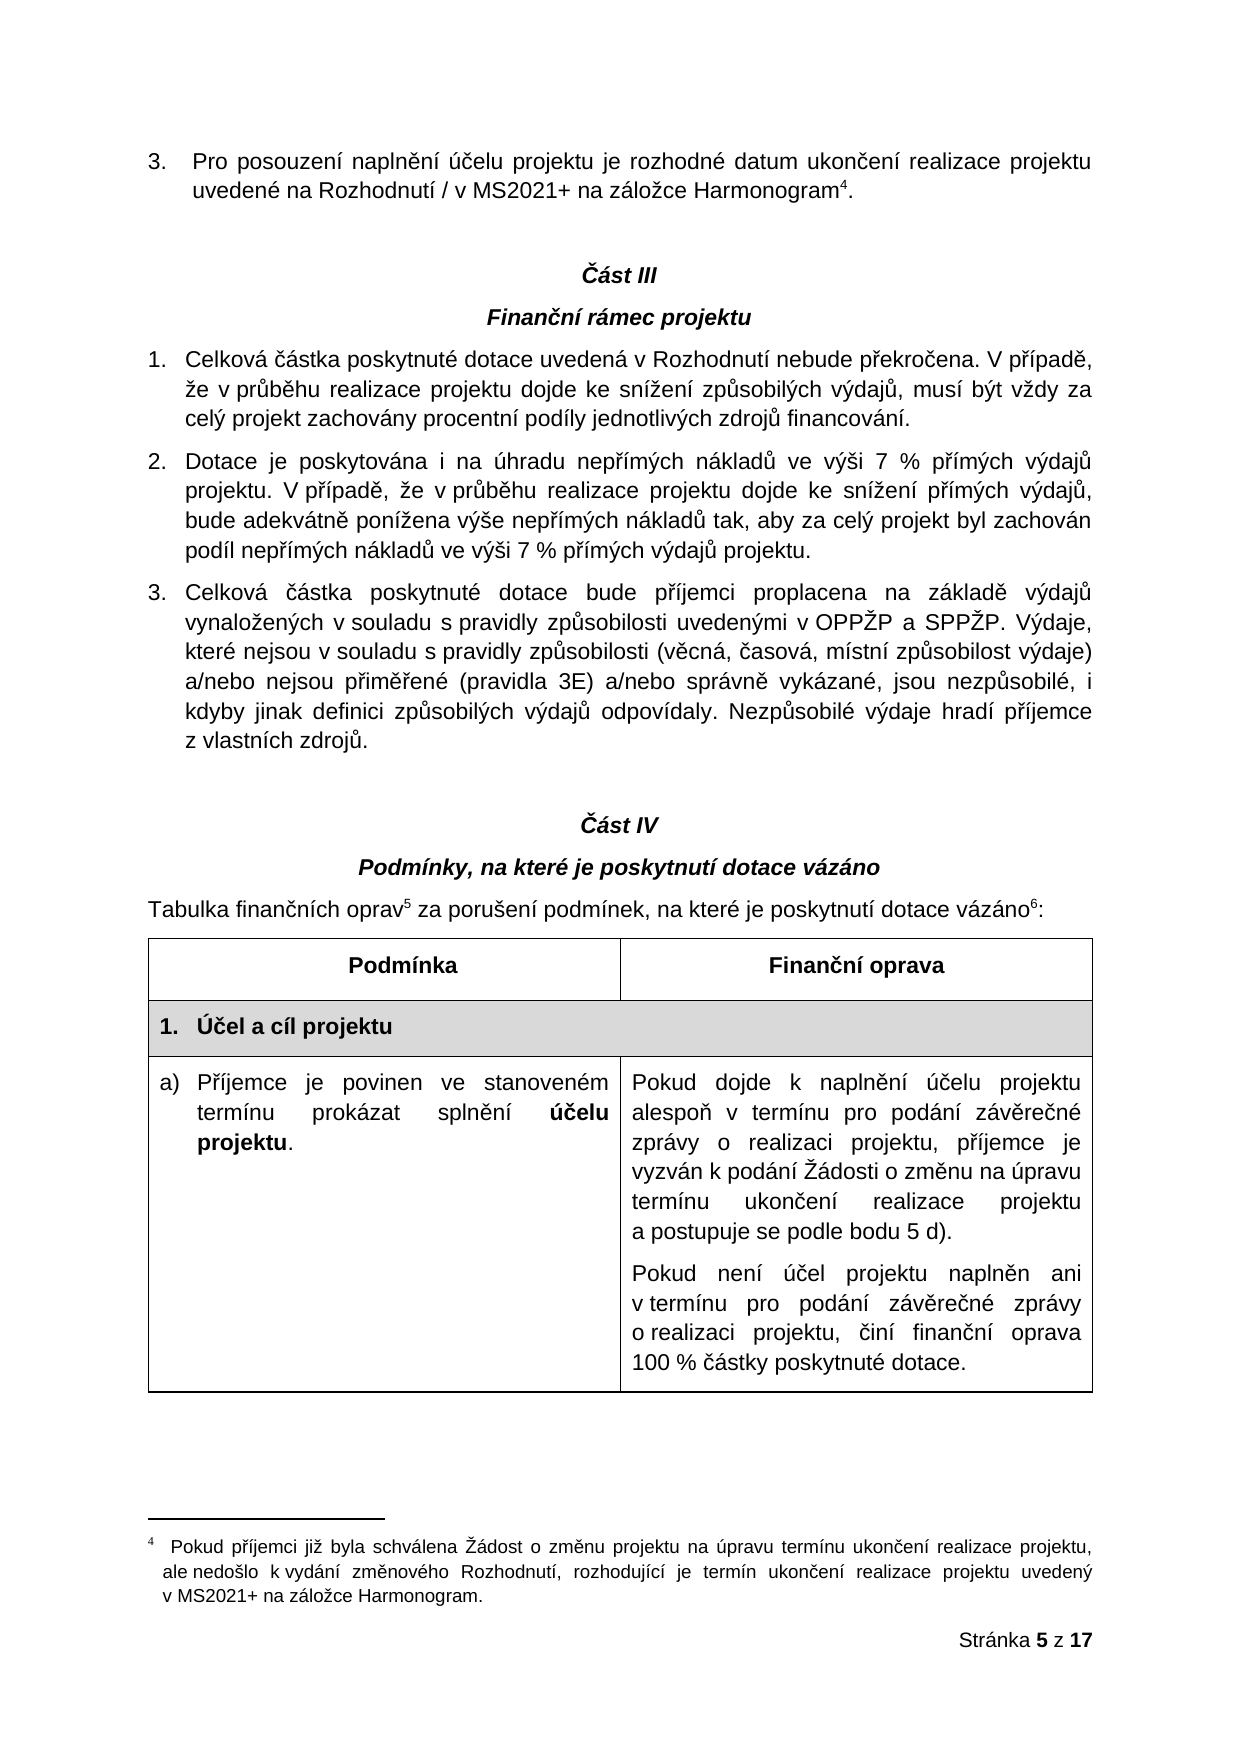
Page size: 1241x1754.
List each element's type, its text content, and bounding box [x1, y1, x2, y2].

table_cell Příjemce je povinen ve stanoveném termínu prokázat splnění účelu projektu. [149, 1057, 620, 1391]
table_header Finanční oprava [621, 939, 1092, 999]
list Pro posouzení naplnění účelu projektu je rozhodné datum ukončení realizace projektu uvedené na Rozhodnutí / v MS2021+ na záložce Harmonogram. [148, 148, 1093, 204]
table_cell Pokud dojde k naplnění účelu projektu alespoň v termínu pro podání závěrečné zprávy o realizaci projektu, příjemce je vyzván k podání Žádosti o změnu na úpravu termínu ukončení realizace projektu a postupuje se podle bodu 5 d). Pokud není účel projektu naplněn ani v termínu pro podání závěrečné zprávy o realizaci projektu, činí finanční oprava 100 % částky poskytnuté dotace. [621, 1057, 1092, 1391]
subtitle Část IV [148, 812, 1093, 838]
text Tabulka finančních oprav za porušení podmínek, na které je poskytnutí dotace vázáno: [148, 896, 1093, 922]
subtitle Podmínky, na které je poskytnutí dotace vázáno [148, 854, 1093, 880]
subtitle Finanční rámec projektu [148, 304, 1093, 330]
list Celková částka poskytnuté dotace uvedená v Rozhodnutí nebude překročena. V případě, že v průběhu realizace projektu dojde ke snížení způsobilých výdajů, musí být vždy za celý projekt zachovány procentní podíly jednotlivých zdrojů financování. [148, 346, 1093, 432]
list Celková částka poskytnuté dotace bude příjemci proplacena na základě výdajů vynaložených v souladu s pravidly způsobilosti uvedenými v OPPŽP a SPPŽP. Výdaje, které nejsou v souladu s pravidly způsobilosti (věcná, časová, místní způsobilost výdaje) a/nebo nejsou přiměřené (pravidla 3E) a/nebo správně vykázané, jsou nezpůsobilé, i kdyby jinak definici způsobilých výdajů odpovídaly. Nezpůsobilé výdaje hradí příjemce z vlastních zdrojů. [148, 579, 1093, 754]
subtitle Část III [148, 262, 1093, 288]
table_header Podmínka [149, 939, 620, 999]
table_cell Účel a cíl projektu [149, 1001, 1092, 1056]
list Dotace je poskytována i na úhradu nepřímých nákladů ve výši 7 % přímých výdajů projektu. V případě, že v průběhu realizace projektu dojde ke snížení přímých výdajů, bude adekvátně ponížena výše nepřímých nákladů tak, aby za celý projekt byl zachován podíl nepřímých nákladů ve výši 7 % přímých výdajů projektu. [148, 448, 1093, 563]
